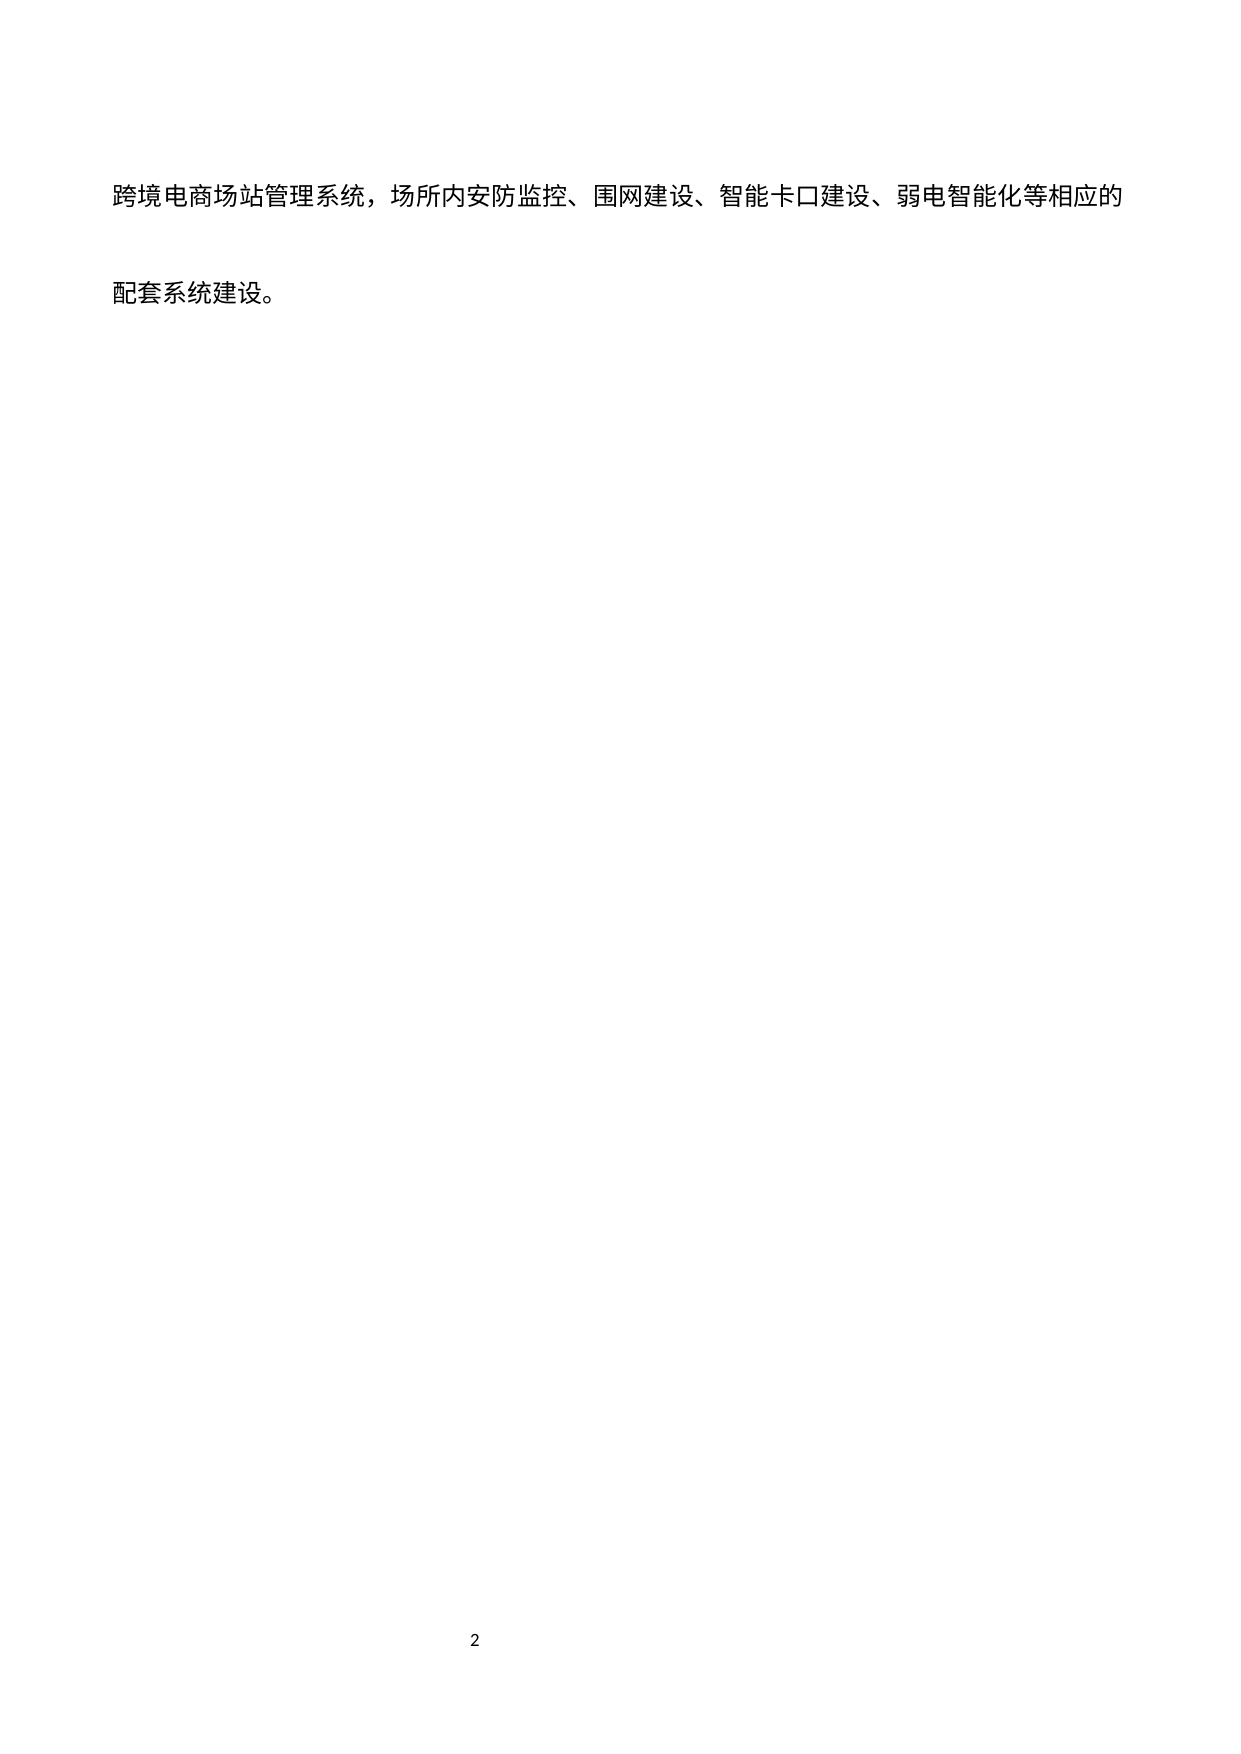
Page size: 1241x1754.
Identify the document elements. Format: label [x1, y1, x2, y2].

text [112, 162, 1128, 324]
